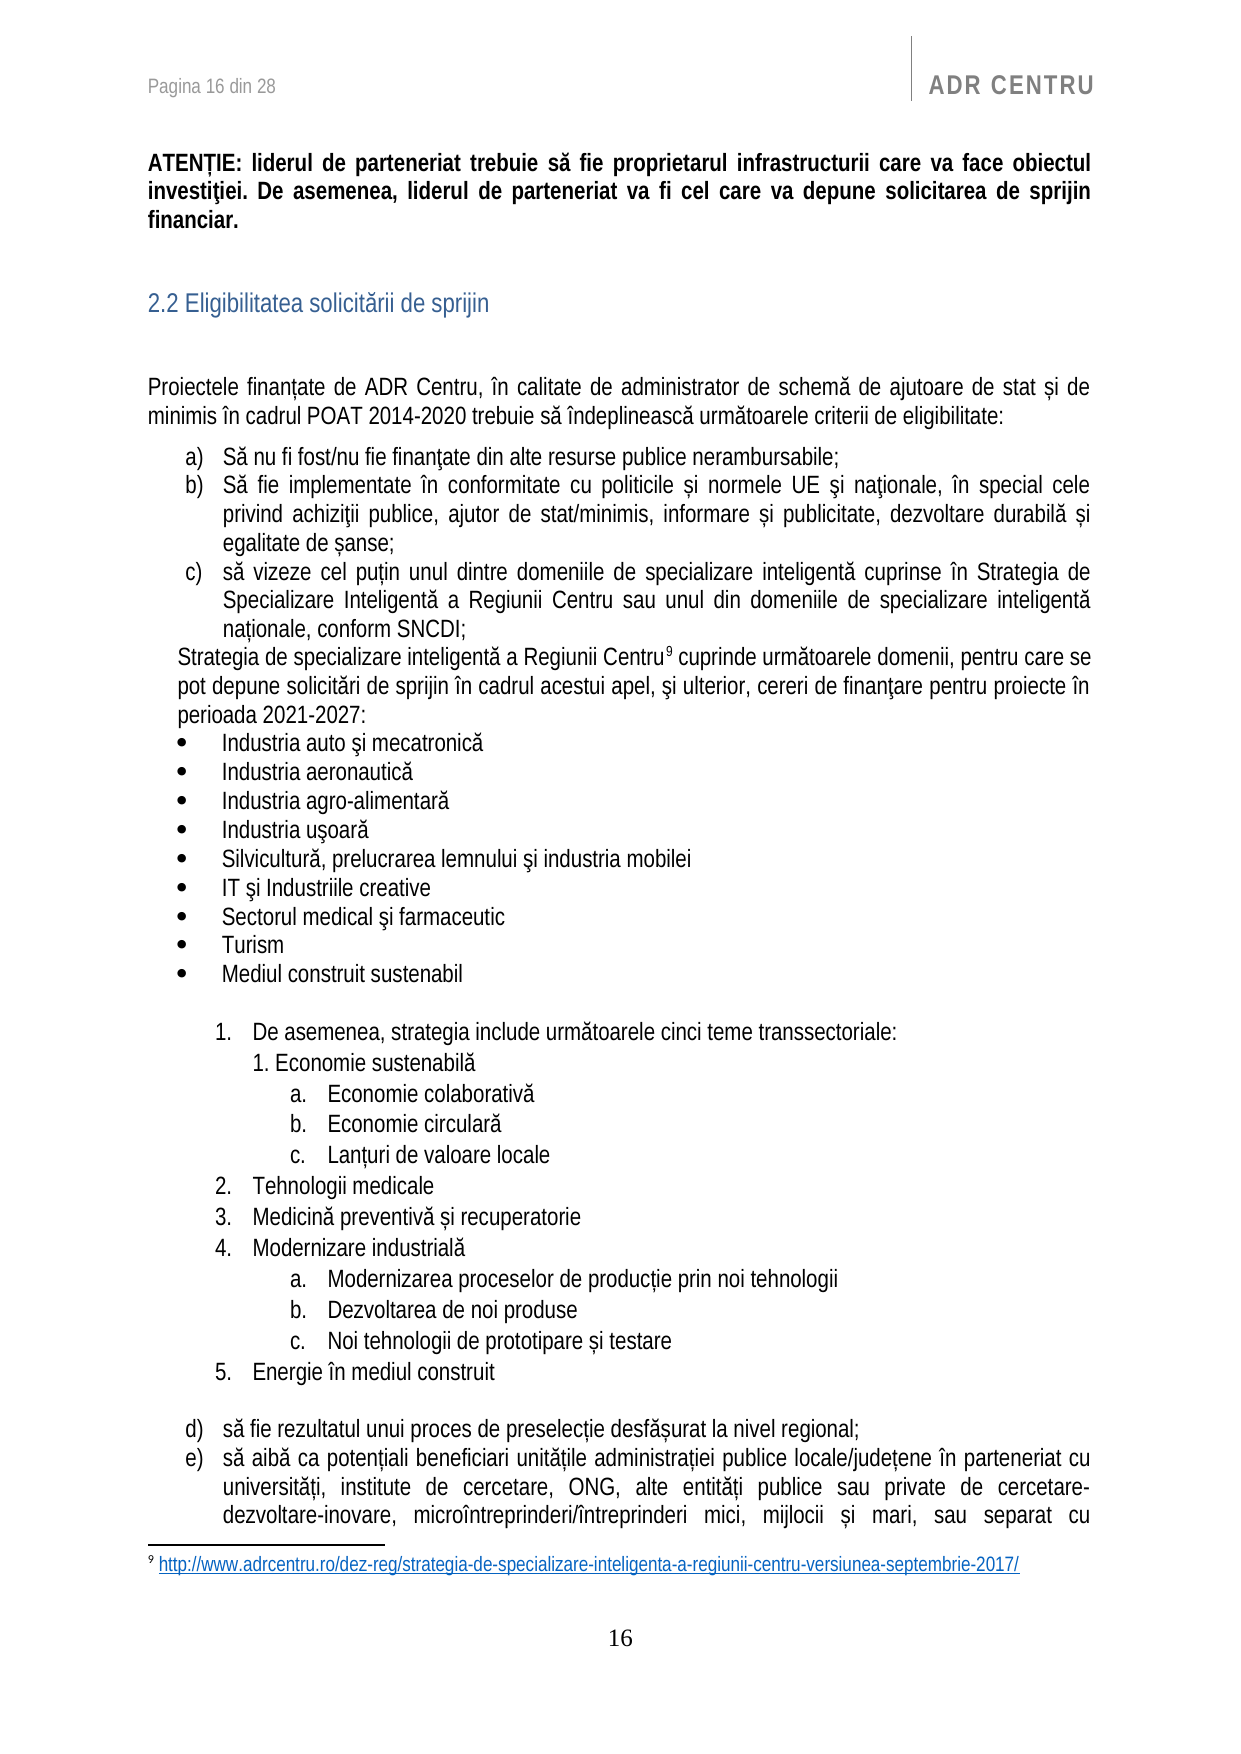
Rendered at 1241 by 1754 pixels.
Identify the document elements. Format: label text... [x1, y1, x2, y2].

list Să fie implementate în conformitate cu politicile și normele UE şi naţionale, în special cele privind achiziţii publice, ajutor de stat/minimis, informare și publicitate, dezvoltare durabilă și egalitate de șanse; [185, 471, 1092, 556]
list Lanțuri de valoare locale [290, 1140, 1092, 1169]
list Economie colaborativă [290, 1078, 1092, 1107]
list Medicină preventivă și recuperatorie [215, 1202, 1092, 1231]
list Modernizare industrială [215, 1233, 1092, 1262]
text ATENȚIE: liderul de parteneriat trebuie să fie proprietarul infrastructurii care va face obiectul investiţiei. De asemenea, liderul de parteneriat va fi cel care va depune solicitarea de sprijin financiar. [148, 148, 1092, 234]
list Sectorul medical şi farmaceutic [177, 901, 1092, 930]
list De asemenea, strategia include următoarele cinci teme transsectoriale: 1. Economie sustenabilă [215, 1017, 1092, 1076]
list Industria uşoară [177, 815, 1092, 844]
list Industria agro-alimentară [177, 786, 1092, 815]
list Industria auto şi mecatronică [177, 728, 1092, 757]
list Energie în mediul construit [215, 1357, 1092, 1386]
list să vizeze cel puțin unul dintre domeniile de specializare inteligentă cuprinse în Strategia de Specializare Inteligentă a Regiunii Centru sau unul din domeniile de specializare inteligentă naționale, conform SNCDI; [185, 556, 1092, 642]
list Să nu fi fost/nu fie finanţate din alte resurse publice nerambursabile; [185, 442, 1092, 471]
list Dezvoltarea de noi produse [290, 1295, 1092, 1324]
list Industria aeronautică [177, 757, 1092, 786]
list IT şi Industriile creative [177, 873, 1092, 901]
list Strategia de specializare inteligentă a Regiunii Centru cuprinde următoarele domenii, pentru care se pot depune solicitări de sprijin în cadrul acestui apel, şi ulterior, cereri de finanţare pentru proiecte în perioada 2021-2027: [177, 642, 1092, 728]
list Tehnologii medicale [215, 1171, 1092, 1200]
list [185, 1443, 1092, 1529]
list Economie circulară [290, 1109, 1092, 1138]
list Turism [177, 930, 1092, 959]
list Mediul construit sustenabil [177, 959, 1092, 988]
list Noi tehnologii de prototipare și testare [290, 1326, 1092, 1355]
text Proiectele finanțate de ADR Centru, în calitate de administrator de schemă de ajutoare de stat și de minimis în cadrul POAT 2014-2020 trebuie să îndeplinească următoarele criterii de eligibilitate: [148, 372, 1092, 429]
list Silvicultură, prelucrarea lemnului şi industria mobilei [177, 844, 1092, 873]
subtitle 2.2 Eligibilitatea solicitării de sprijin [148, 287, 1092, 318]
list să fie rezultatul unui proces de preselecție desfășurat la nivel regional; [185, 1414, 1092, 1443]
list Modernizarea proceselor de producție prin noi tehnologii [290, 1264, 1092, 1293]
